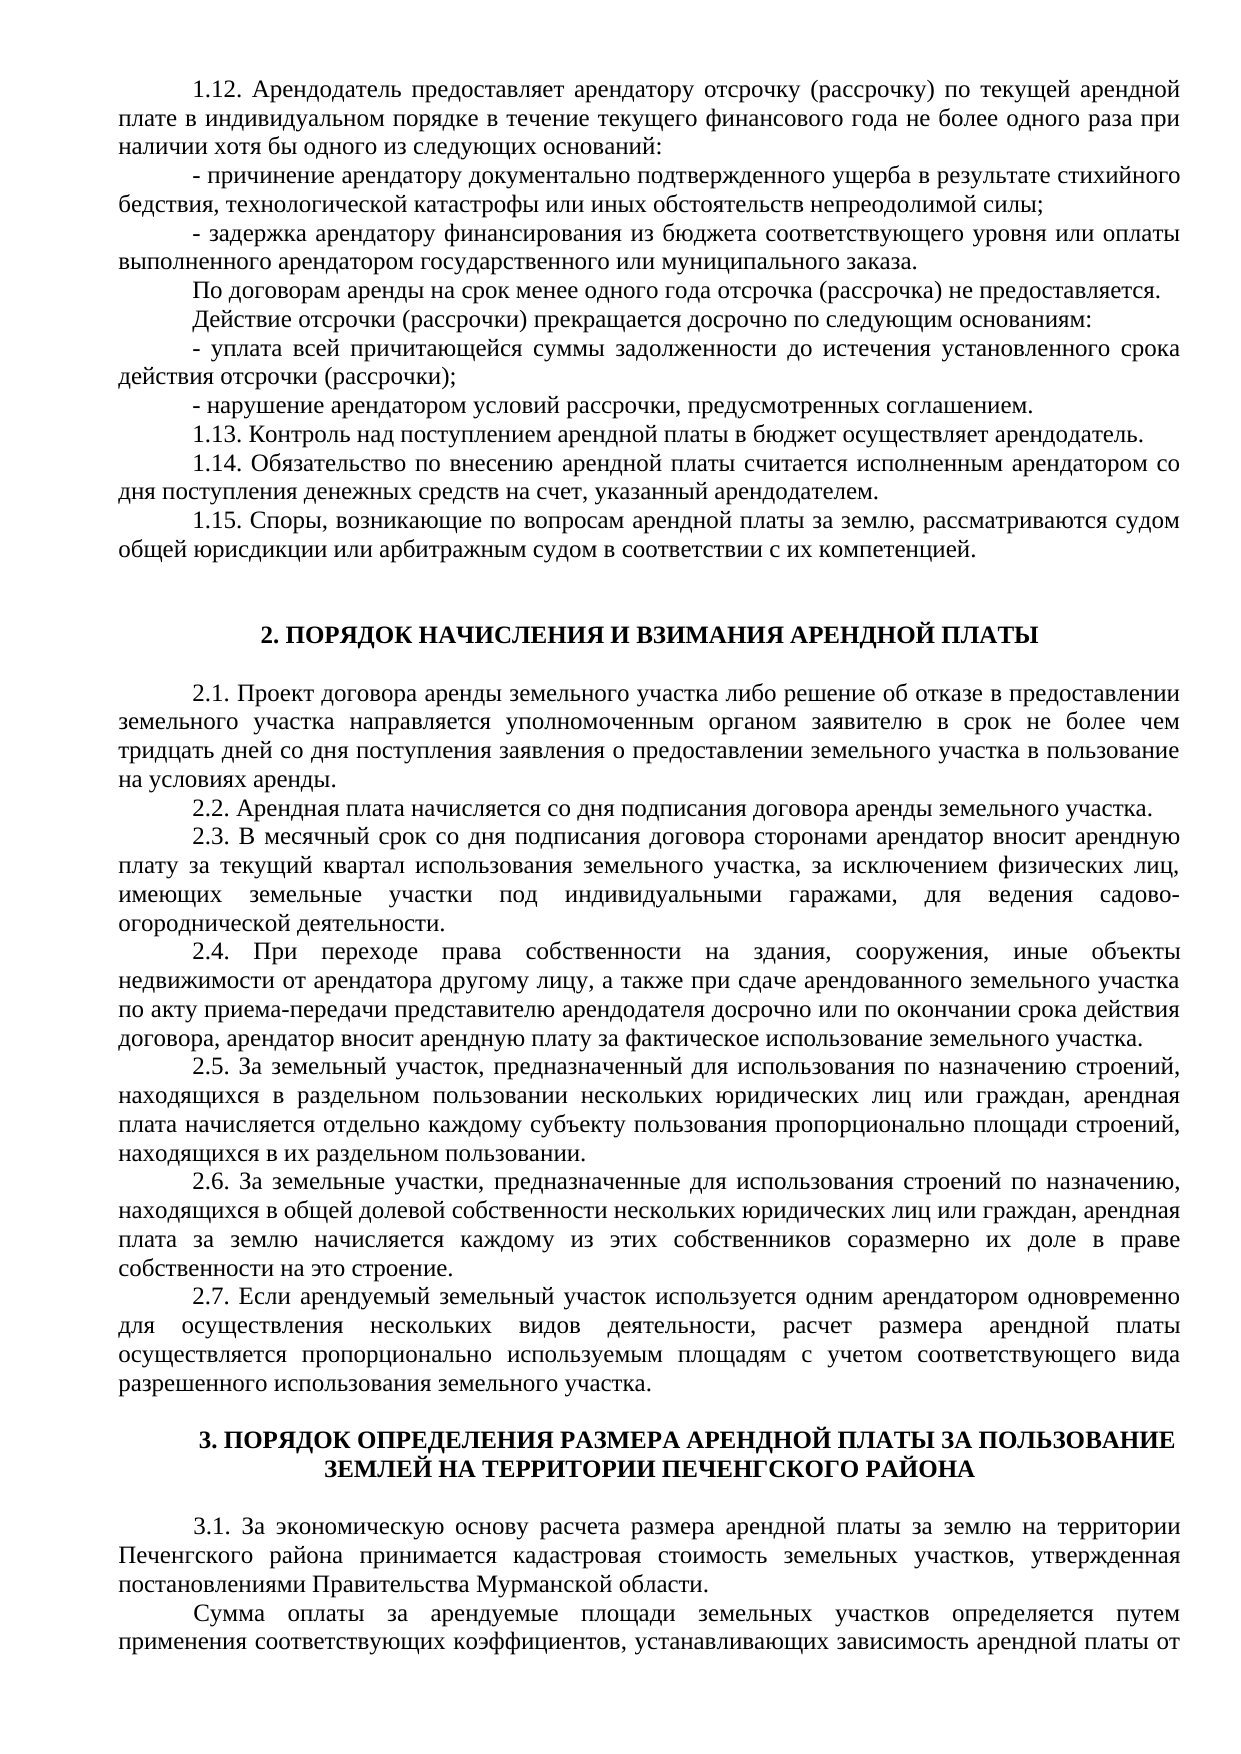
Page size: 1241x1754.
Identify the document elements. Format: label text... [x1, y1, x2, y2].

text 3. Порядок определения размера арендной платы за пользование землей на территории Печенгского района [118, 1425, 1181, 1483]
text 2.3. В месячный срок со дня подписания договора сторонами арендатор вносит арендную плату за текущий квартал использования земельного участка, за исключением физических лиц, имеющих земельные участки под индивидуальными гаражами, для ведения садово-огороднической деятельности. [118, 821, 1181, 936]
text - уплата всей причитающейся суммы задолженности до истечения установленного срока действия отсрочки (рассрочки); [118, 333, 1181, 390]
text 2.5. За земельный участок, предназначенный для использования по назначению строений, находящихся в раздельном пользовании нескольких юридических лиц или граждан, арендная плата начисляется отдельно каждому субъекту пользования пропорционально площади строений, находящихся в их раздельном пользовании. [118, 1051, 1181, 1166]
text 1.12. Арендодатель предоставляет арендатору отсрочку (рассрочку) по текущей арендной плате в индивидуальном порядке в течение текущего финансового года не более одного раза при наличии хотя бы одного из следующих оснований: [118, 74, 1181, 160]
text Действие отсрочки (рассрочки) прекращается досрочно по следующим основаниям: [118, 304, 1181, 333]
text 1.14. Обязательство по внесению арендной платы считается исполненным арендатором со дня поступления денежных средств на счет, указанный арендодателем. [118, 448, 1181, 505]
text 2. Порядок начисления и взимания арендной платы [118, 620, 1181, 649]
text 2.1. Проект договора аренды земельного участка либо решение об отказе в предоставлении земельного участка направляется уполномоченным органом заявителю в срок не более чем тридцать дней со дня поступления заявления о предоставлении земельного участка в пользование на условиях аренды. [118, 678, 1181, 793]
text 2.2. Арендная плата начисляется со дня подписания договора аренды земельного участка. [118, 793, 1181, 821]
text 1.15. Споры, возникающие по вопросам арендной платы за землю, рассматриваются судом общей юрисдикции или арбитражным судом в соответствии с их компетенцией. [118, 505, 1181, 563]
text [118, 1598, 1181, 1655]
text - причинение арендатору документально подтвержденного ущерба в результате стихийного бедствия, технологической катастрофы или иных обстоятельств непреодолимой силы; [118, 160, 1181, 218]
text 2.6. За земельные участки, предназначенные для использования строений по назначению, находящихся в общей долевой собственности нескольких юридических лиц или граждан, арендная плата за землю начисляется каждому из этих собственников соразмерно их доле в праве собственности на это строение. [118, 1166, 1181, 1281]
text - нарушение арендатором условий рассрочки, предусмотренных соглашением. [118, 390, 1181, 419]
text - задержка арендатору финансирования из бюджета соответствующего уровня или оплаты выполненного арендатором государственного или муниципального заказа. [118, 218, 1181, 275]
text По договорам аренды на срок менее одного года отсрочка (рассрочка) не предоставляется. [118, 275, 1181, 304]
text 2.4. При переходе права собственности на здания, сооружения, иные объекты недвижимости от арендатора другому лицу, а также при сдаче арендованного земельного участка по акту приема-передачи представителю арендодателя досрочно или по окончании срока действия договора, арендатор вносит арендную плату за фактическое использование земельного участка. [118, 936, 1181, 1051]
text 1.13. Контроль над поступлением арендной платы в бюджет осуществляет арендодатель. [118, 419, 1181, 448]
text 2.7. Если арендуемый земельный участок используется одним арендатором одновременно для осуществления нескольких видов деятельности, расчет размера арендной платы осуществляется пропорционально используемым площадям с учетом соответствующего вида разрешенного использования земельного участка. [118, 1281, 1181, 1396]
text 3.1. За экономическую основу расчета размера арендной платы за землю на территории Печенгского района принимается кадастровая стоимость земельных участков, утвержденная постановлениями Правительства Мурманской области. [118, 1511, 1181, 1598]
